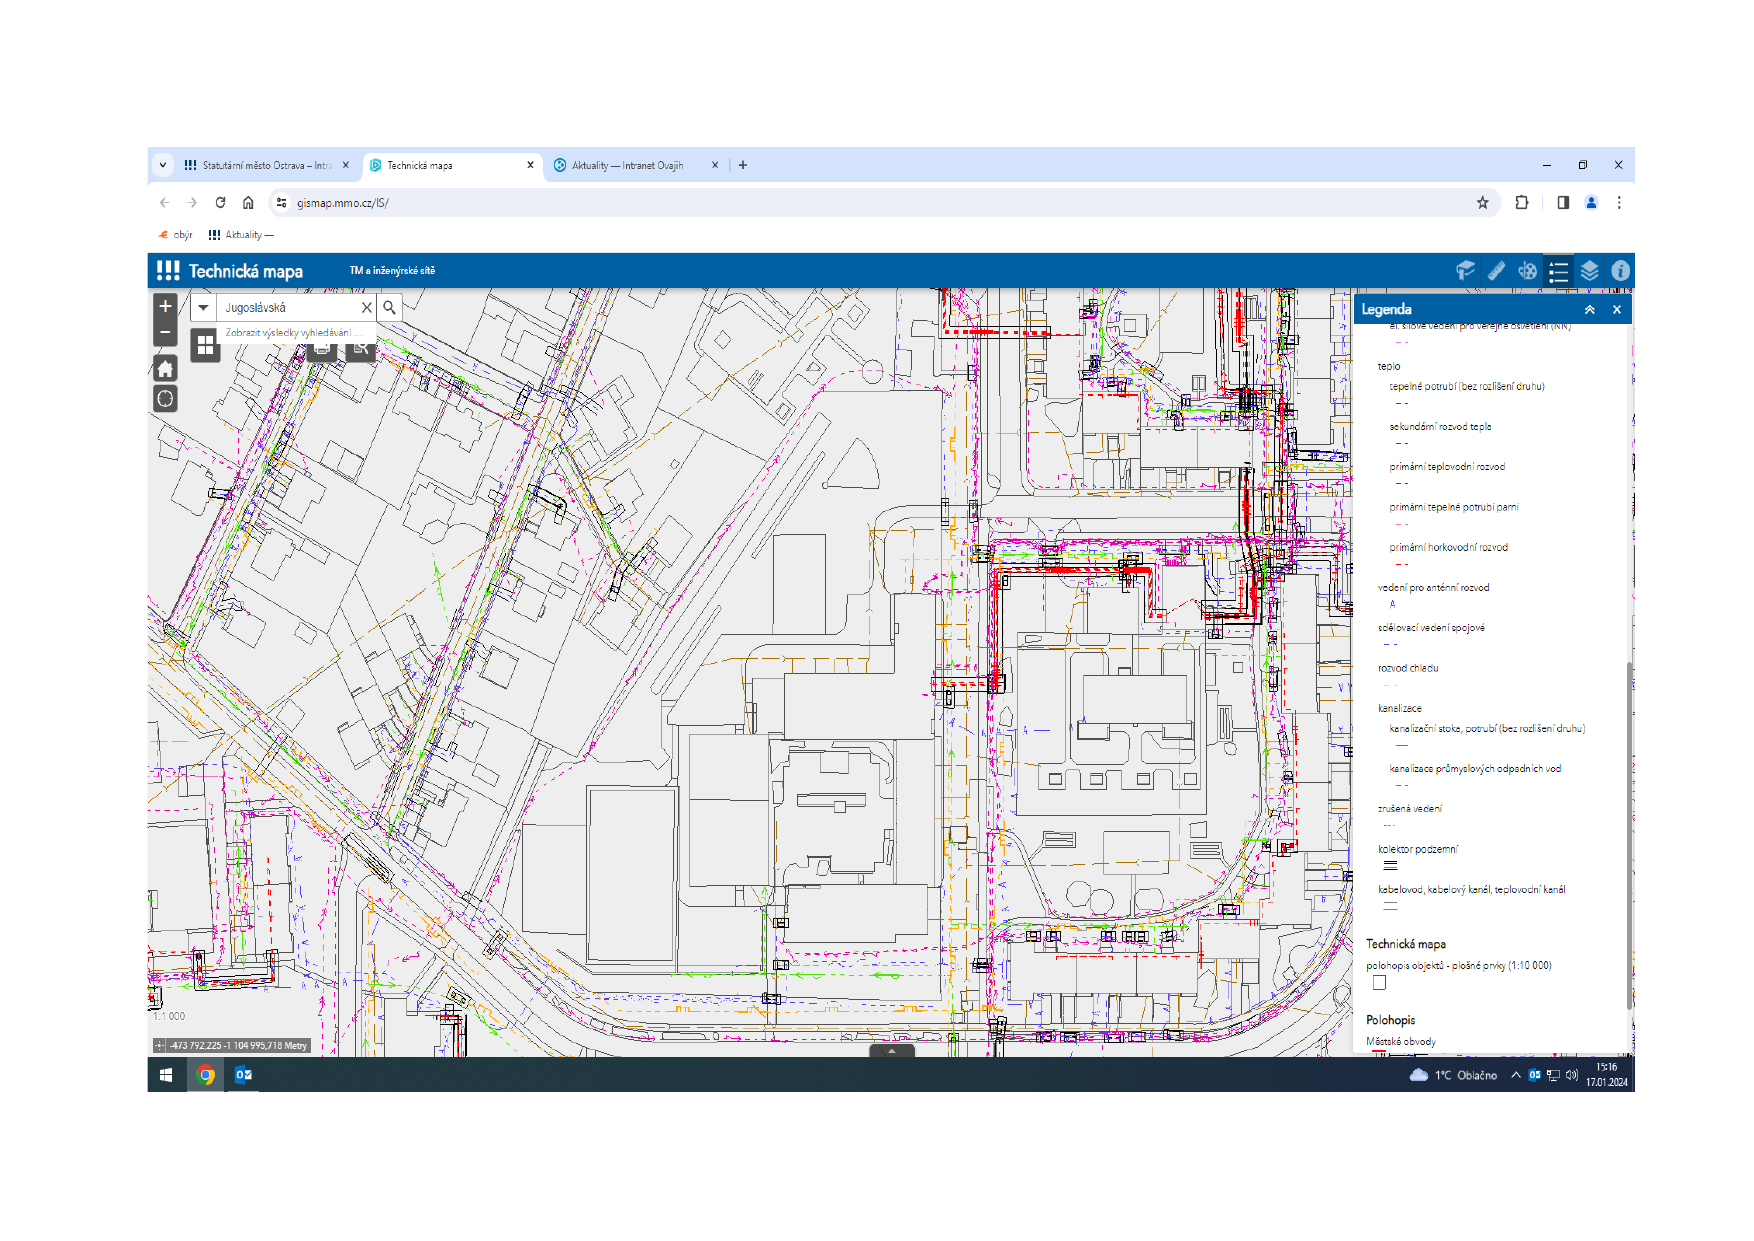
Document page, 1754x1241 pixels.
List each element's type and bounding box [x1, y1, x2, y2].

picture [147, 147, 1635, 1092]
